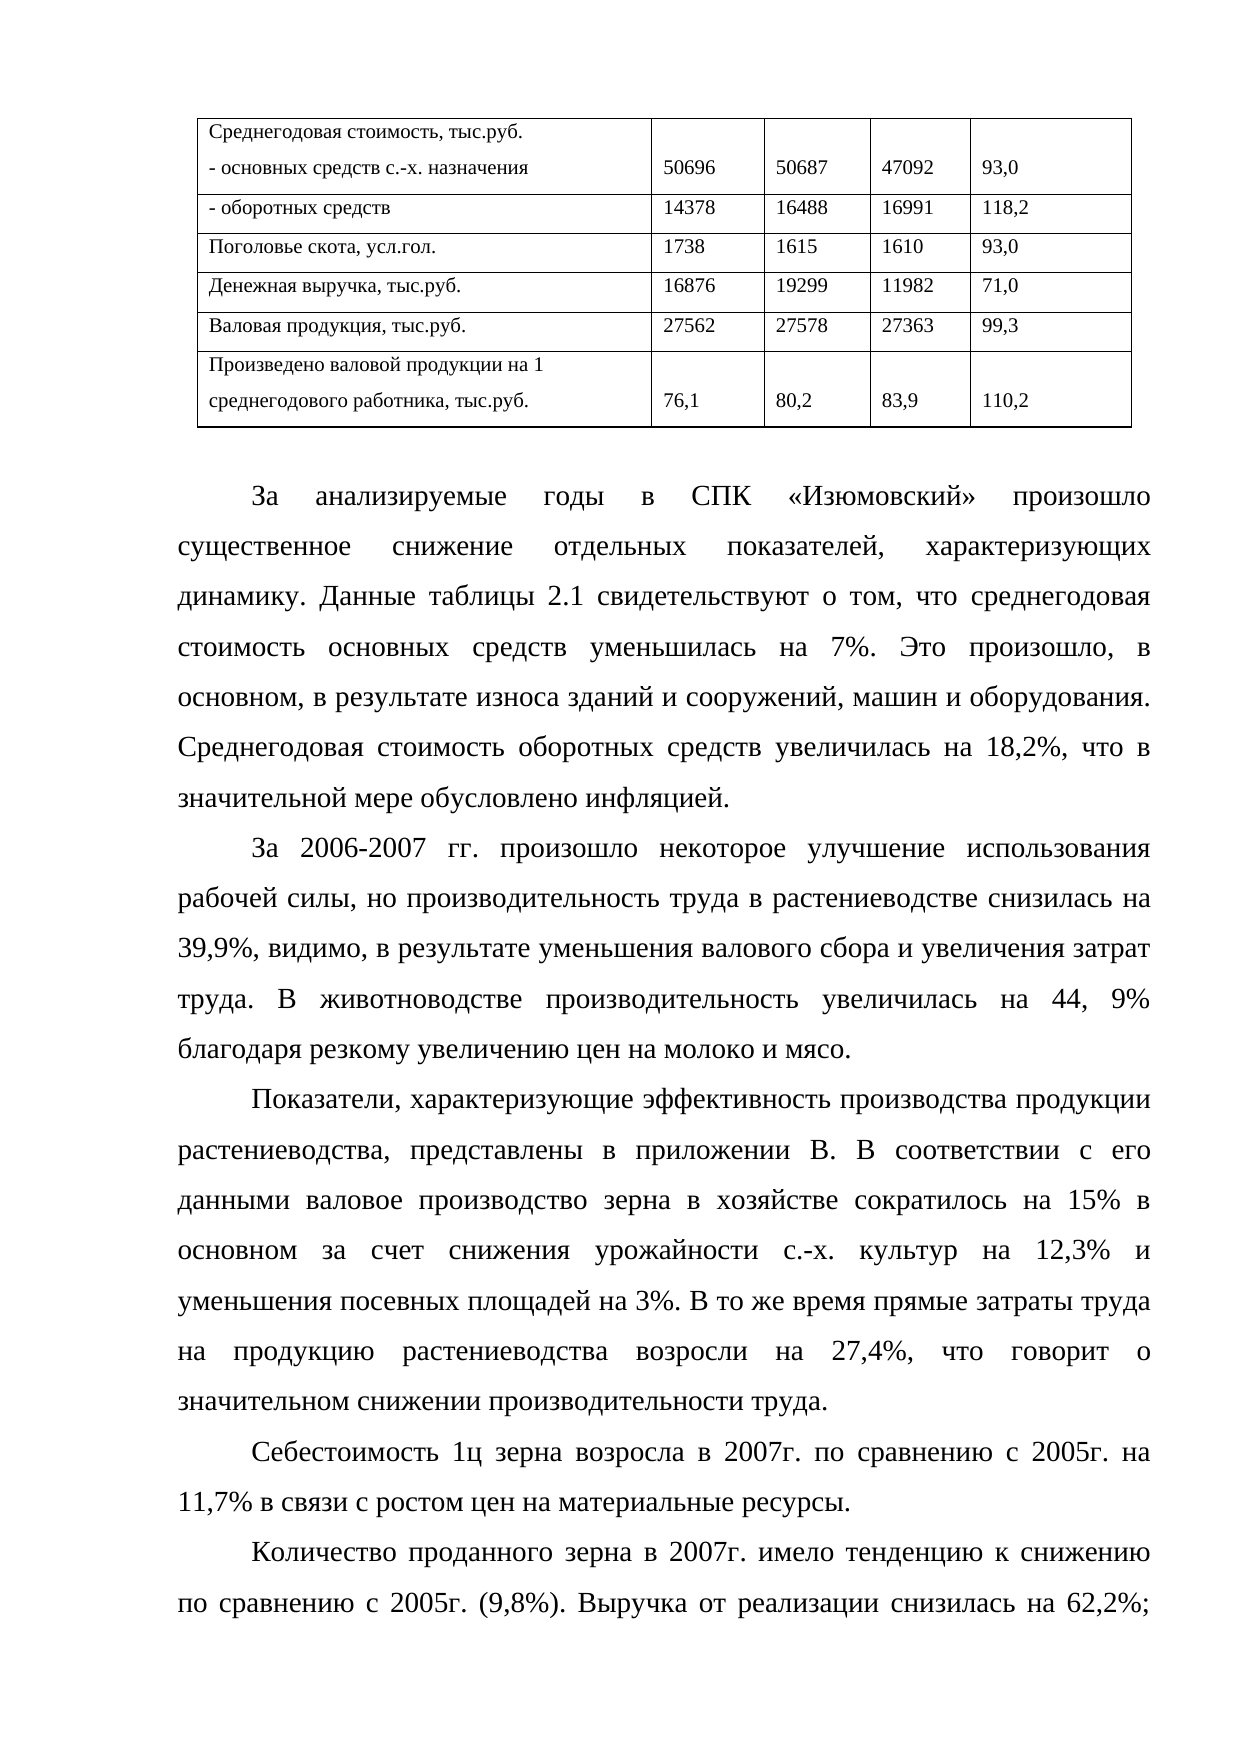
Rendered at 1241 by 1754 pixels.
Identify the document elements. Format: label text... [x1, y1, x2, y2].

table_cell 27363 [871, 313, 970, 351]
table_cell Денежная выручка, тыс.руб. [198, 273, 651, 312]
table_cell 93,0 [971, 119, 1131, 193]
table_cell 47092 [871, 119, 970, 193]
table_cell 50687 [765, 119, 870, 193]
table_cell 16876 [652, 273, 764, 312]
table_cell 118,2 [971, 195, 1131, 233]
table_cell Произведено валовой продукции на 1 среднегодового работника, тыс.руб. [198, 352, 651, 426]
table_cell 1615 [765, 234, 870, 272]
table_cell Поголовье скота, усл.гол. [198, 234, 651, 272]
table_cell 93,0 [971, 234, 1131, 272]
table_cell 71,0 [971, 273, 1131, 312]
table_cell - оборотных средств [198, 195, 651, 233]
table_cell 76,1 [652, 352, 764, 426]
table_cell 1738 [652, 234, 764, 272]
table_cell 83,9 [871, 352, 970, 426]
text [177, 1534, 1152, 1618]
table_cell 27562 [652, 313, 764, 351]
table_cell Среднегодовая стоимость, тыс.руб. - основных средств с.-х. назначения [198, 119, 651, 193]
table_cell 1610 [871, 234, 970, 272]
table_cell 16991 [871, 195, 970, 233]
table_cell 110,2 [971, 352, 1131, 426]
text За 2006-2007 гг. произошло некоторое улучшение использования рабочей силы, но производительность труда в растениеводстве снизилась на 39,9%, видимо, в результате уменьшения валового сбора и увеличения затрат труда. В животноводстве производительность увеличилась на 44, 9% благодаря резкому увеличению цен на молоко и мясо. [177, 830, 1152, 1065]
text За анализируемые годы в СПК «Изюмовский» произошло существенное снижение отдельных показателей, характеризующих динамику. Данные таблицы 2.1 свидетельствуют о том, что среднегодовая стоимость основных средств уменьшилась на 7%. Это произошло, в основном, в результате износа зданий и сооружений, машин и оборудования. Среднегодовая стоимость оборотных средств увеличилась на 18,2%, что в значительной мере обусловлено инфляцией. [177, 478, 1152, 813]
table_cell 80,2 [765, 352, 870, 426]
table_cell 50696 [652, 119, 764, 193]
table_cell 99,3 [971, 313, 1131, 351]
text Показатели, характеризующие эффективность производства продукции растениеводства, представлены в приложении В. В соответствии с его данными валовое производство зерна в хозяйстве сократилось на 15% в основном за счет снижения урожайности с.-х. культур на 12,3% и уменьшения посевных площадей на 3%. В то же время прямые затраты труда на продукцию растениеводства возросли на 27,4%, что говорит о значительном снижении производительности труда. [177, 1082, 1152, 1417]
table_cell 14378 [652, 195, 764, 233]
table_cell Валовая продукция, тыс.руб. [198, 313, 651, 351]
table_cell 19299 [765, 273, 870, 312]
table_cell 11982 [871, 273, 970, 312]
table_cell 27578 [765, 313, 870, 351]
text Себестоимость 1ц зерна возросла в 2007г. по сравнению с 2005г. на 11,7% в связи с ростом цен на материальные ресурсы. [177, 1434, 1152, 1518]
table_cell 16488 [765, 195, 870, 233]
